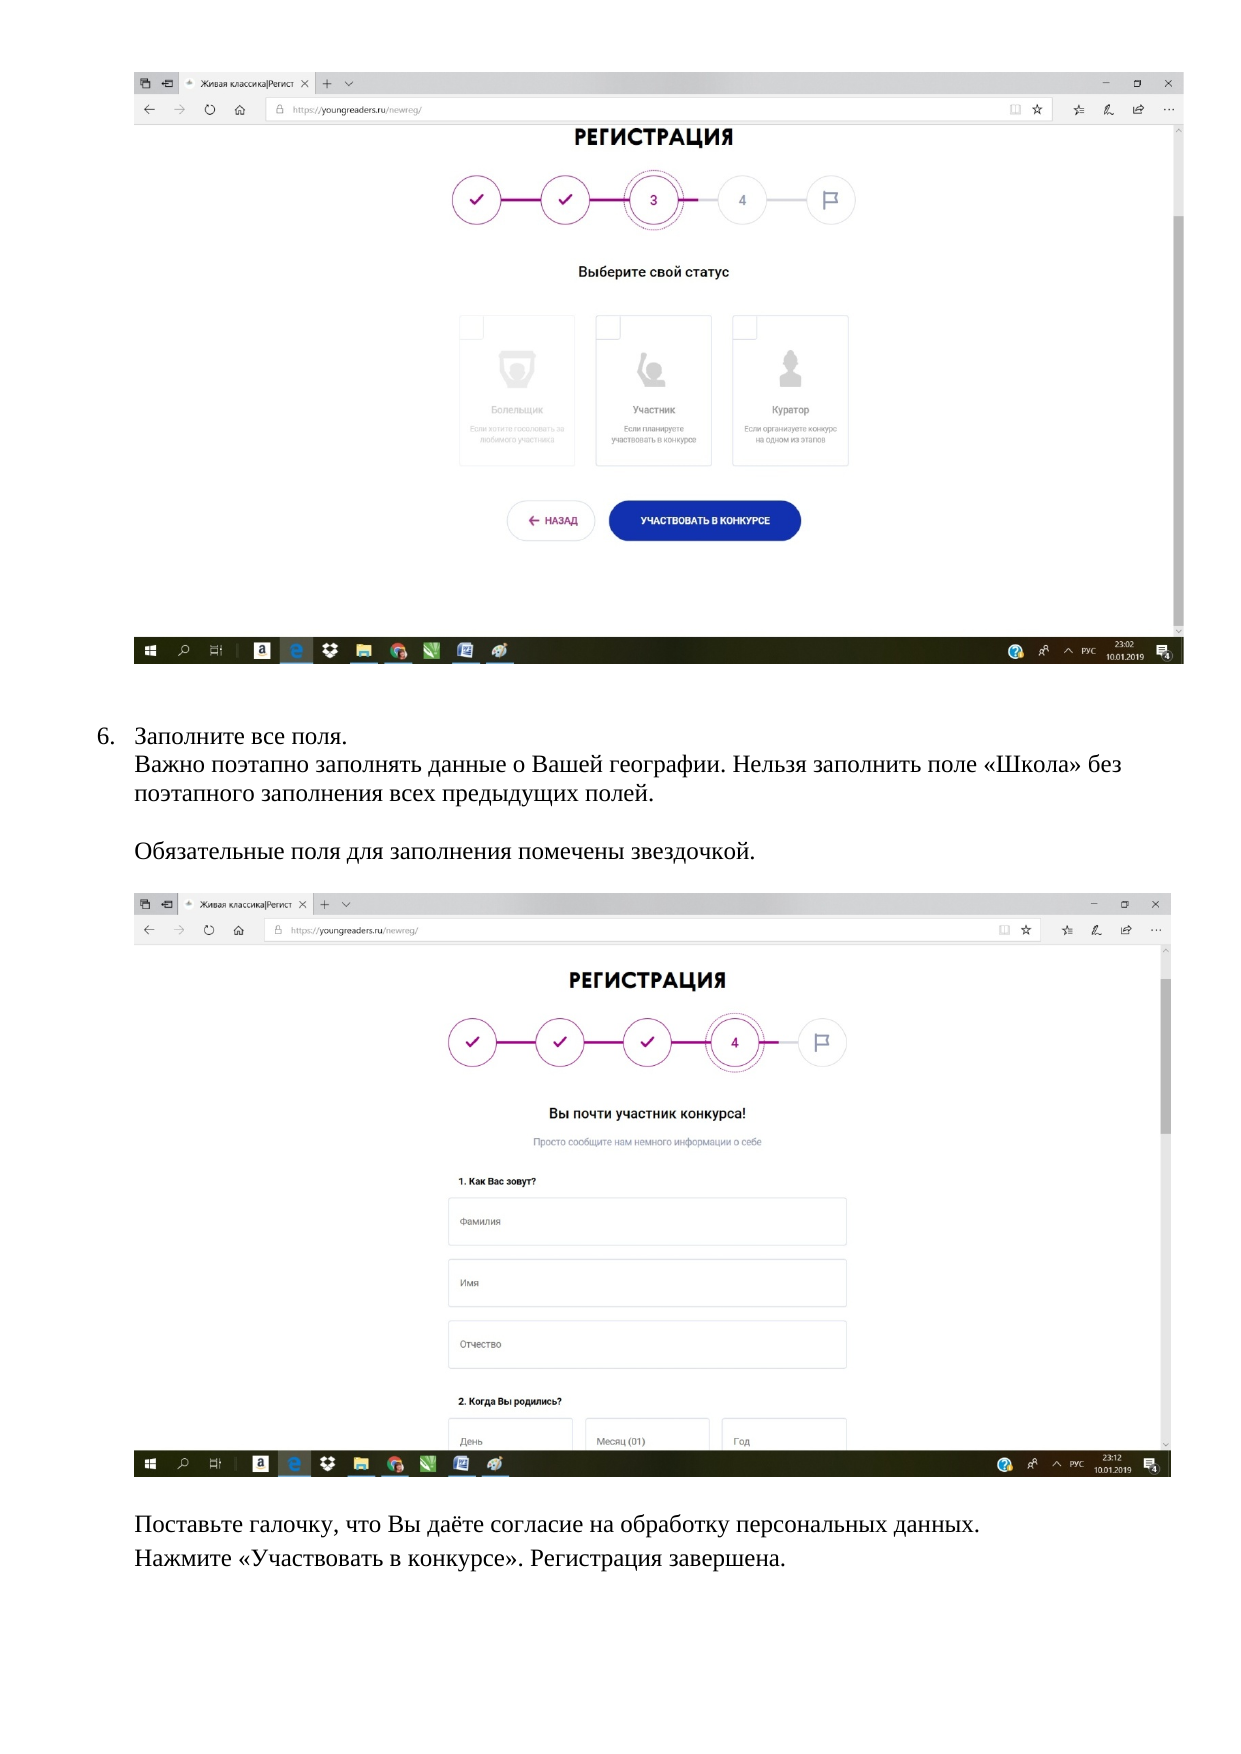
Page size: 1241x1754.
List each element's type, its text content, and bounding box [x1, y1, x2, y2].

picture [134, 72, 1184, 664]
picture [134, 893, 1171, 1477]
list Обязательные поля для заполнения помечены звездочкой. [134, 836, 1181, 864]
list Поставьте галочку, что Вы даёте согласие на обработку персональных данных. Нажмите «Участвовать в конкурсе». Регистрация завершена. [134, 1477, 1181, 1571]
list Заполните все поля. Важно поэтапно заполнять данные о Вашей географии. Нельзя заполнить поле «Школа» без поэтапного заполнения всех предыдущих полей. [97, 721, 1181, 807]
